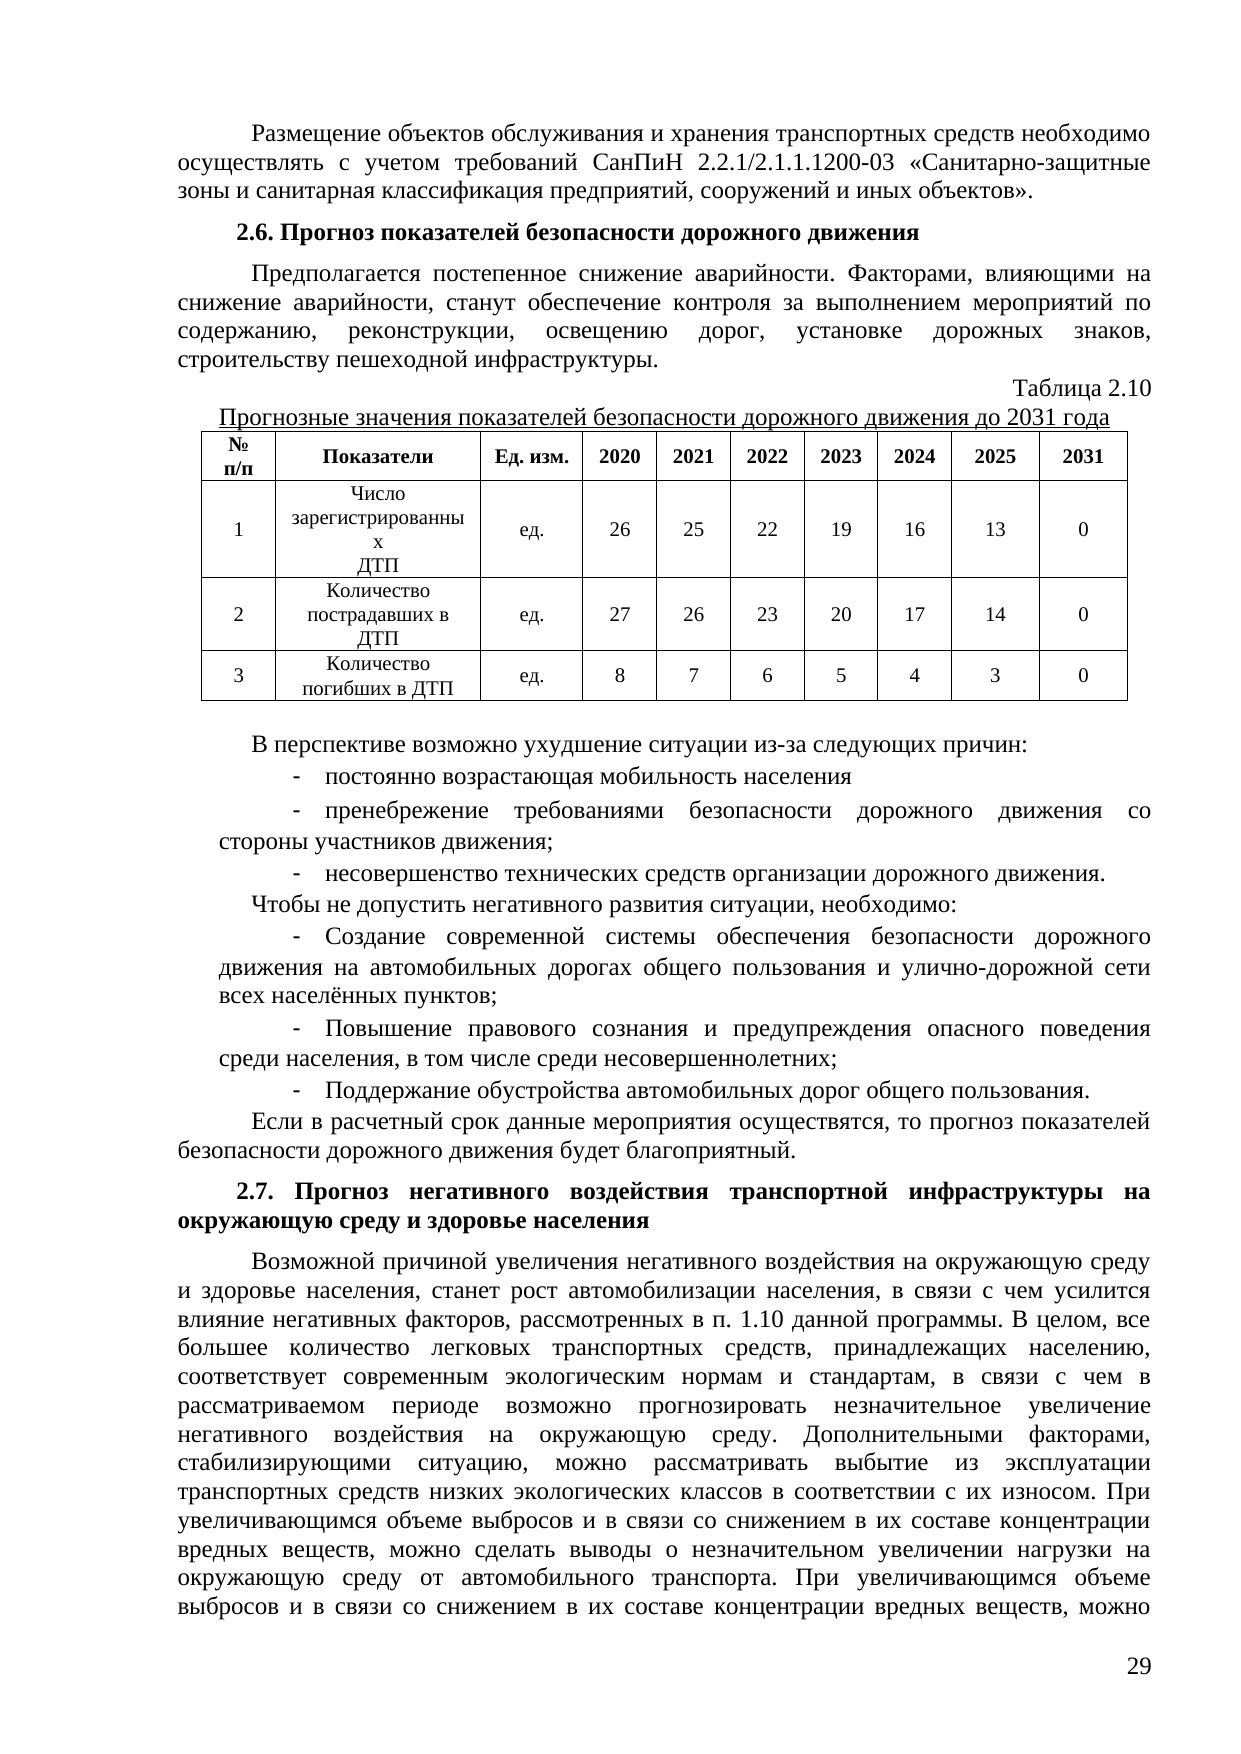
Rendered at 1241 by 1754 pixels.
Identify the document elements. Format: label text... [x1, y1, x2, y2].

text Размещение объектов обслуживания и хранения транспортных средств необходимо осуществлять с учетом требований СанПиН 2.2.1/2.1.1.1200-03 «Санитарно-защитные зоны и санитарная классификация предприятий, сооружений и иных объектов». [177, 118, 1152, 204]
table_cell 3 [202, 651, 275, 699]
text Таблица 2.10 [177, 373, 1152, 402]
table_cell ед. [481, 651, 582, 699]
table_header № п/п [202, 432, 275, 480]
text Создание современной системы обеспечения безопасности дорожного движения на автомобильных дорогах общего пользования и улично-дорожной сети всех населённых пунктов; [218, 918, 1152, 1009]
table_header 2021 [657, 432, 730, 480]
table_cell 25 [657, 481, 730, 577]
table_header 2020 [583, 432, 656, 480]
table_cell 23 [731, 578, 804, 650]
table_cell 20 [805, 578, 877, 650]
table_header 2022 [731, 432, 804, 480]
table_cell 26 [657, 578, 730, 650]
text Поддержание обустройства автомобильных дорог общего пользования. [218, 1072, 1152, 1106]
table_cell 0 [1040, 651, 1127, 699]
table_cell 7 [657, 651, 730, 699]
table_header 2031 [1040, 432, 1127, 480]
text пренебрежение требованиями безопасности дорожного движения со стороны участников движения; [218, 792, 1152, 855]
subtitle 2.7. Прогноз негативного воздействия транспортной инфраструктуры на окружающую среду и здоровье населения [177, 1176, 1152, 1234]
text несовершенство технических средств организации дорожного движения. [218, 855, 1152, 889]
text Чтобы не допустить негативного развития ситуации, необходимо: [177, 889, 1152, 918]
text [177, 1246, 1152, 1620]
table_cell 5 [805, 651, 877, 699]
table_header 2023 [805, 432, 877, 480]
table_cell 2 [202, 578, 275, 650]
subtitle 2.6. Прогноз показателей безопасности дорожного движения [177, 217, 1152, 246]
table_cell 4 [878, 651, 951, 699]
table_header 2025 [952, 432, 1039, 480]
table_cell 19 [805, 481, 877, 577]
table_cell Число зарегистрированных ДТП [276, 481, 480, 577]
table_cell 13 [952, 481, 1039, 577]
text Предполагается постепенное снижение аварийности. Факторами, влияющими на снижение аварийности, станут обеспечение контроля за выполнением мероприятий по содержанию, реконструкции, освещению дорог, установке дорожных знаков, строительству пешеходной инфраструктуры. [177, 258, 1152, 373]
table_cell 27 [583, 578, 656, 650]
text Если в расчетный срок данные мероприятия осуществятся, то прогноз показателей безопасности дорожного движения будет благоприятный. [177, 1106, 1152, 1164]
table_cell 3 [952, 651, 1039, 699]
table_cell 0 [1040, 578, 1127, 650]
table_header Ед. изм. [481, 432, 582, 480]
text Повышение правового сознания и предупреждения опасного поведения среди населения, в том числе среди несовершеннолетних; [218, 1009, 1152, 1072]
table_cell 8 [583, 651, 656, 699]
table_cell Количество погибших в ДТП [276, 651, 480, 699]
table_cell 0 [1040, 481, 1127, 577]
text постоянно возрастающая мобильность населения [218, 758, 1152, 792]
table_cell 16 [878, 481, 951, 577]
table_cell Количество пострадавших в ДТП [276, 578, 480, 650]
table_cell 6 [731, 651, 804, 699]
text Прогнозные значения показателей безопасности дорожного движения до 2031 года [177, 402, 1152, 431]
text В перспективе возможно ухудшение ситуации из-за следующих причин: [177, 729, 1152, 758]
table_header 2024 [878, 432, 951, 480]
table_cell 14 [952, 578, 1039, 650]
table_cell 22 [731, 481, 804, 577]
table_cell 17 [878, 578, 951, 650]
table_cell ед. [481, 578, 582, 650]
table_cell 1 [202, 481, 275, 577]
table_cell 26 [583, 481, 656, 577]
table_header Показатели [276, 432, 480, 480]
table_cell ед. [481, 481, 582, 577]
